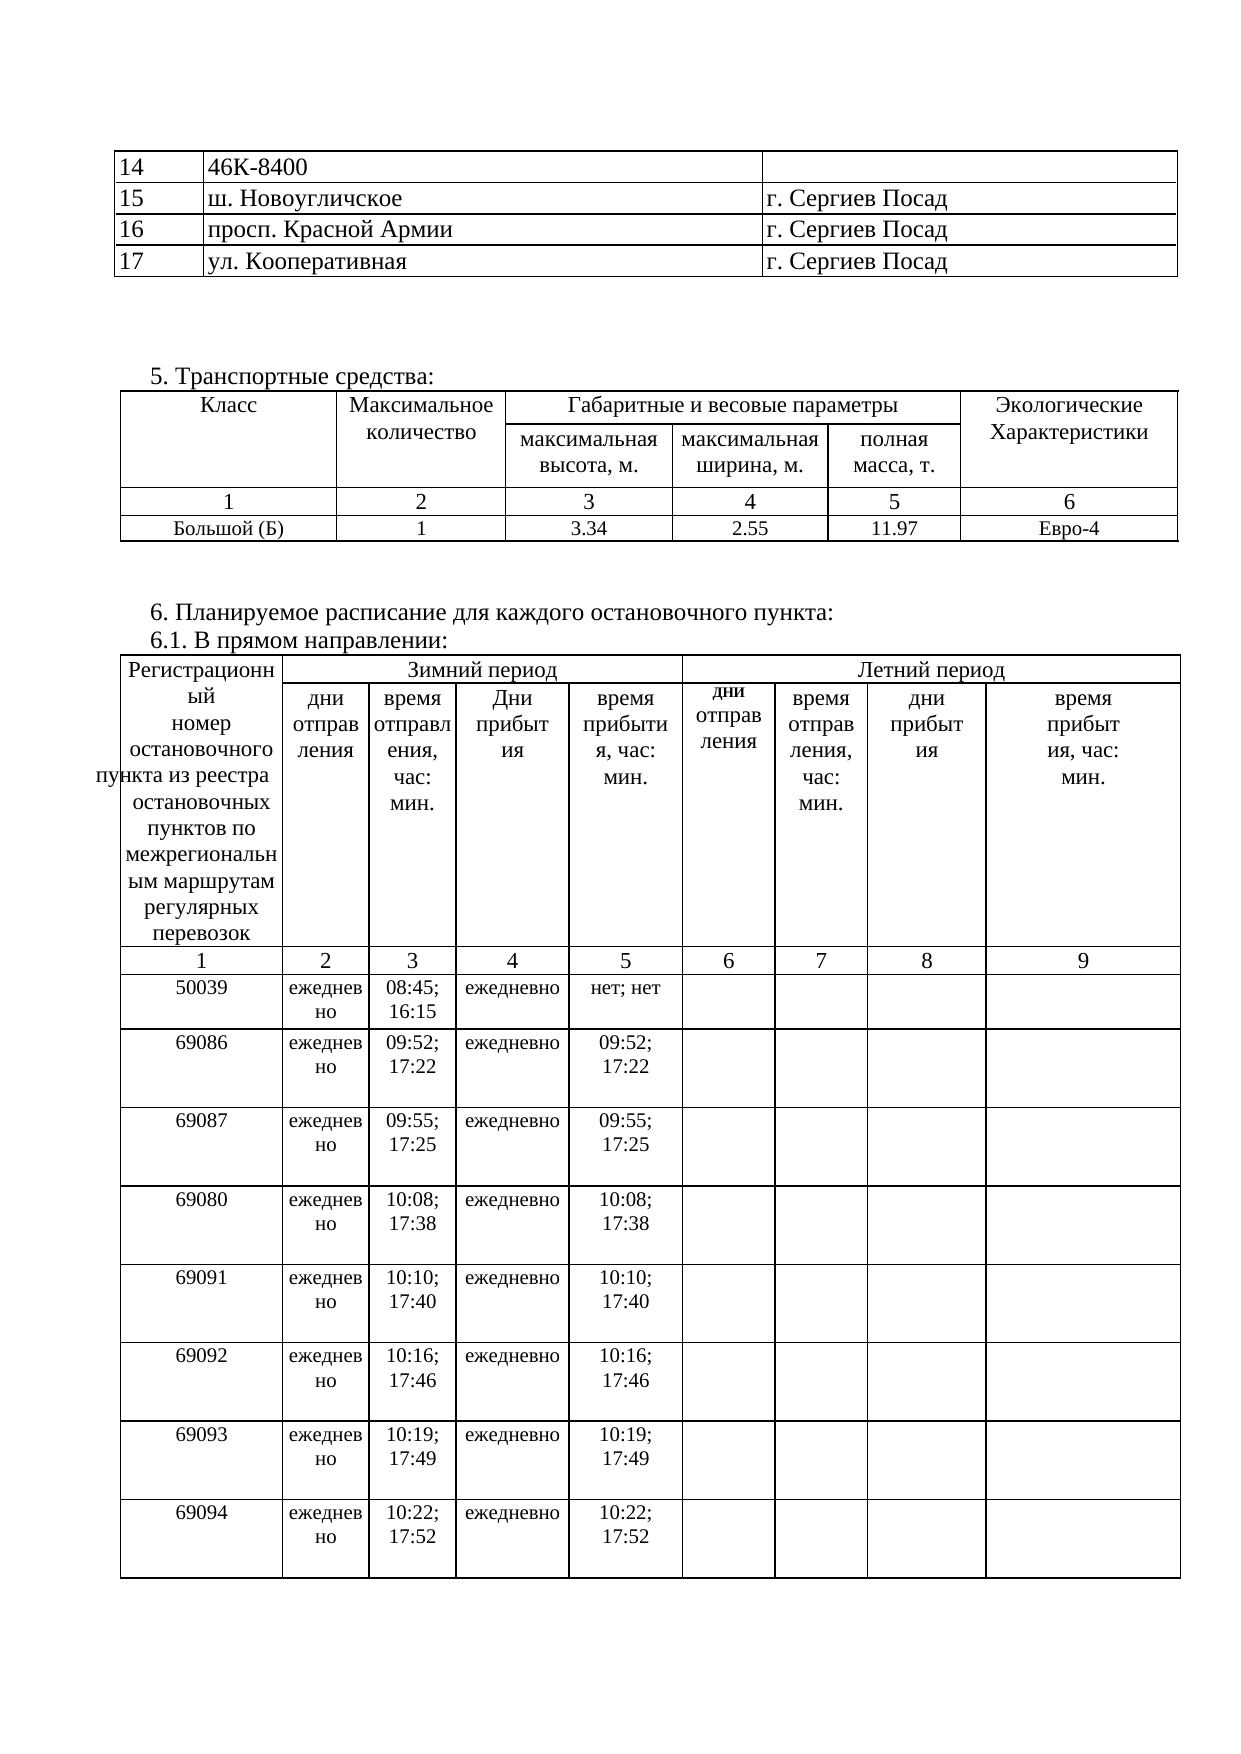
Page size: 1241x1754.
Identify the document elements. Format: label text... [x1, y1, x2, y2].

table_cell [683, 1265, 774, 1342]
table_cell [987, 1422, 1180, 1499]
table_cell 6 [683, 947, 774, 974]
table_cell Большой (Б) [121, 516, 336, 540]
table_cell 6 [961, 488, 1177, 514]
table_cell 9 [987, 947, 1180, 974]
table_cell 08:45; 16:15 [370, 975, 455, 1028]
table_cell ежедневно [283, 1265, 368, 1342]
table_cell г. Сергиев Посад [763, 213, 1177, 244]
table_cell 10:10; 17:40 [570, 1265, 682, 1342]
table_cell ежедневно [457, 1030, 568, 1107]
table_cell [776, 1108, 867, 1185]
table_cell 17 [115, 245, 203, 276]
table_cell дни отправ ления [283, 684, 368, 946]
table_cell 69094 [121, 1500, 282, 1577]
table_cell 1 [337, 516, 505, 540]
table_cell ш. Новоугличское [204, 183, 762, 213]
table_cell время отправл ения, час: мин. [370, 684, 455, 946]
table_cell просп. Красной Армии [204, 215, 762, 244]
table_cell [987, 1500, 1180, 1577]
table_cell 2.55 [673, 516, 827, 540]
table_cell [987, 1343, 1180, 1420]
table_cell дни прибыт ия [868, 684, 985, 946]
table_cell [683, 1343, 774, 1420]
table_cell [868, 1030, 985, 1107]
text 6.1. В прямом направлении: [150, 626, 1090, 654]
table_cell 10:22; 17:52 [570, 1500, 682, 1577]
table_cell время отправ ления, час: мин. [776, 684, 867, 946]
table_cell [776, 1187, 867, 1263]
table_cell полная масса, т. [829, 425, 960, 487]
table_cell [683, 1187, 774, 1263]
table_cell 3 [370, 947, 455, 974]
table_cell г. Сергиев Посад [763, 181, 1177, 213]
table_cell 10:22; 17:52 [370, 1500, 455, 1577]
table_cell время прибыти я, час: мин. [570, 684, 682, 946]
table_cell ежедневно [283, 975, 368, 1028]
table_cell Евро-4 [961, 516, 1177, 540]
table_cell 50039 [121, 975, 282, 1028]
table_cell 15 [115, 183, 203, 213]
table_cell [868, 1108, 985, 1185]
table_cell [776, 1500, 867, 1577]
table_cell ежедневно [457, 1422, 568, 1499]
table_cell 11.97 [829, 516, 960, 540]
table_cell [683, 1030, 774, 1107]
table_cell [868, 1187, 985, 1263]
table_cell 10:16; 17:46 [370, 1343, 455, 1420]
table_cell 69086 [121, 1030, 282, 1107]
table_cell 69087 [121, 1108, 282, 1185]
table_header Экологические Характеристики [961, 392, 1177, 487]
table_cell ежедневно [457, 1108, 568, 1185]
table_cell 10:19; 17:49 [370, 1422, 455, 1499]
table_cell максимальная ширина, м. [673, 425, 827, 487]
table_header Зимний период [283, 656, 682, 682]
table_cell [987, 1030, 1180, 1107]
table_cell [683, 1108, 774, 1185]
table_cell 10:10; 17:40 [370, 1265, 455, 1342]
table_header Максимальное количество [337, 392, 505, 487]
table_cell 69080 [121, 1187, 282, 1263]
table_cell 10:16; 17:46 [570, 1343, 682, 1420]
table_cell 46К-8400 [204, 152, 762, 181]
table_cell максимальная высота, м. [506, 425, 672, 487]
table_cell 69091 [121, 1265, 282, 1342]
table_cell 14 [115, 152, 203, 181]
table_cell [868, 975, 985, 1028]
table_cell [683, 975, 774, 1028]
table_cell [987, 1265, 1180, 1342]
table_cell ежедневно [283, 1500, 368, 1577]
table_cell ежедневно [457, 1500, 568, 1577]
table_cell 09:52; 17:22 [370, 1030, 455, 1107]
table_cell [868, 1265, 985, 1342]
table_cell 10:19; 17:49 [570, 1422, 682, 1499]
table_cell 16 [115, 214, 203, 244]
table_cell Дни прибыт ия [457, 684, 568, 946]
table_cell 09:55; 17:25 [570, 1108, 682, 1185]
table_cell нет; нет [570, 975, 682, 1028]
table_cell [763, 152, 1177, 181]
table_cell 5 [829, 488, 960, 514]
table_cell 5 [570, 947, 682, 974]
table_cell время прибыт ия, час: мин. [987, 684, 1180, 946]
table_cell 10:08; 17:38 [370, 1187, 455, 1263]
table_cell [868, 1500, 985, 1577]
table_cell ДНИ отправ ления [683, 684, 774, 946]
table_cell 09:52; 17:22 [570, 1030, 682, 1107]
table_cell ежедневно [457, 1265, 568, 1342]
table_cell 1 [121, 947, 282, 974]
table_cell ежедневно [457, 1187, 568, 1263]
table_cell ежедневно [283, 1187, 368, 1263]
text 5. Транспортные средства: [150, 361, 1090, 390]
table_cell ежедневно [283, 1422, 368, 1499]
table_cell ежедневно [283, 1030, 368, 1107]
table_cell [868, 1422, 985, 1499]
table_cell [776, 1422, 867, 1499]
table_cell 69092 [121, 1343, 282, 1420]
table_cell ул. Кооперативная [204, 246, 762, 276]
table_cell 8 [868, 947, 985, 974]
table_cell [683, 1500, 774, 1577]
table_cell 2 [337, 488, 505, 514]
table_cell [683, 1422, 774, 1499]
table_cell [987, 975, 1180, 1028]
table_cell ежедневно [457, 975, 568, 1028]
table_header Габаритные и весовые параметры [506, 392, 960, 423]
table_cell [987, 1108, 1180, 1185]
table_cell [987, 1187, 1180, 1263]
table_cell 7 [776, 947, 867, 974]
table_cell 10:08; 17:38 [570, 1187, 682, 1263]
table_cell [776, 975, 867, 1028]
table_cell [868, 1343, 985, 1420]
table_cell 3.34 [506, 516, 672, 540]
table_cell [776, 1030, 867, 1107]
table_cell ежедневно [283, 1343, 368, 1420]
table_cell 3 [506, 488, 672, 514]
table_cell 69093 [121, 1422, 282, 1499]
table_header Класс [121, 392, 336, 487]
table_cell 4 [673, 488, 827, 514]
table_cell 1 [121, 488, 336, 514]
table_cell ежедневно [283, 1108, 368, 1185]
table_header Регистрационный номер остановочного пункта из реестра остановочных пунктов по межрегиональным маршрутам регулярных перевозок [121, 656, 282, 946]
table_cell [776, 1343, 867, 1420]
table_cell [776, 1265, 867, 1342]
table_header Летний период [683, 656, 1180, 682]
table_cell 09:55; 17:25 [370, 1108, 455, 1185]
text 6. Планируемое расписание для каждого остановочного пункта: [150, 597, 1090, 626]
table_cell 4 [457, 947, 568, 974]
table_cell ежедневно [457, 1343, 568, 1420]
table_cell г. Сергиев Посад [763, 244, 1177, 276]
table_cell 2 [283, 947, 368, 974]
